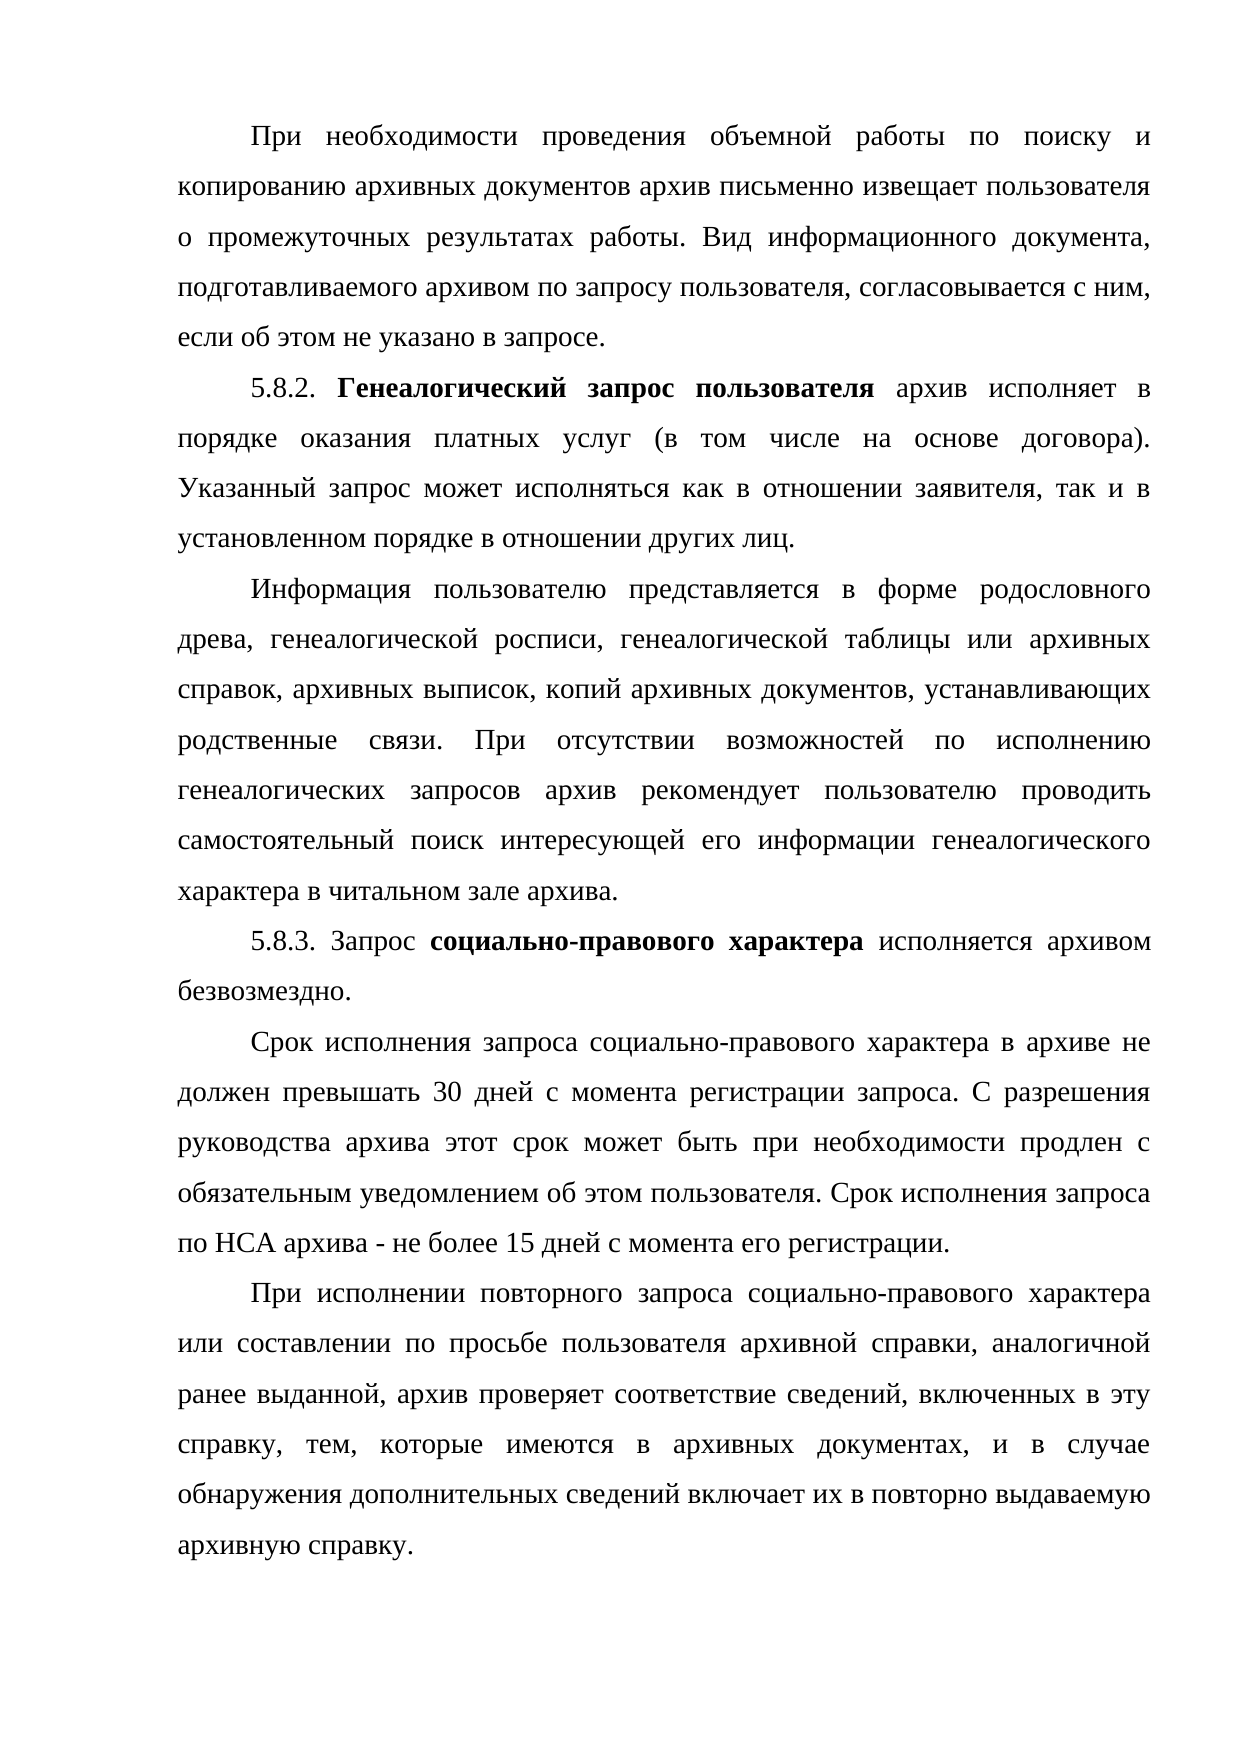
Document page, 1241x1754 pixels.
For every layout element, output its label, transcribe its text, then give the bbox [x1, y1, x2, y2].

text Информация пользователю представляется в форме родословного древа, генеалогической росписи, генеалогической таблицы или архивных справок, архивных выписок, копий архивных документов, устанавливающих родственные связи. При отсутствии возможностей по исполнению генеалогических запросов архив рекомендует пользователю проводить самостоятельный поиск интересующей его информации генеалогического характера в читальном зале архива. [177, 571, 1152, 906]
text 5.8.3. Запрос социально-правового характера исполняется архивом безвозмездно. [177, 923, 1152, 1007]
text Срок исполнения запроса социально-правового характера в архиве не должен превышать 30 дней с момента регистрации запроса. С разрешения руководства архива этот срок может быть при необходимости продлен с обязательным уведомлением об этом пользователя. Срок исполнения запроса по НСА архива - не более 15 дней с момента его регистрации. [177, 1024, 1152, 1258]
text При необходимости проведения объемной работы по поиску и копированию архивных документов архив письменно извещает пользователя о промежуточных результатах работы. Вид информационного документа, подготавливаемого архивом по запросу пользователя, согласовывается с ним, если об этом не указано в запросе. [177, 118, 1152, 353]
text При исполнении повторного запроса социально-правового характера или составлении по просьбе пользователя архивной справки, аналогичной ранее выданной, архив проверяет соответствие сведений, включенных в эту справку, тем, которые имеются в архивных документах, и в случае обнаружения дополнительных сведений включает их в повторно выдаваемую архивную справку. [177, 1275, 1152, 1560]
text 5.8.2. Генеалогический запрос пользователя архив исполняет в порядке оказания платных услуг (в том числе на основе договора). Указанный запрос может исполняться как в отношении заявителя, так и в установленном порядке в отношении других лиц. [177, 370, 1152, 554]
